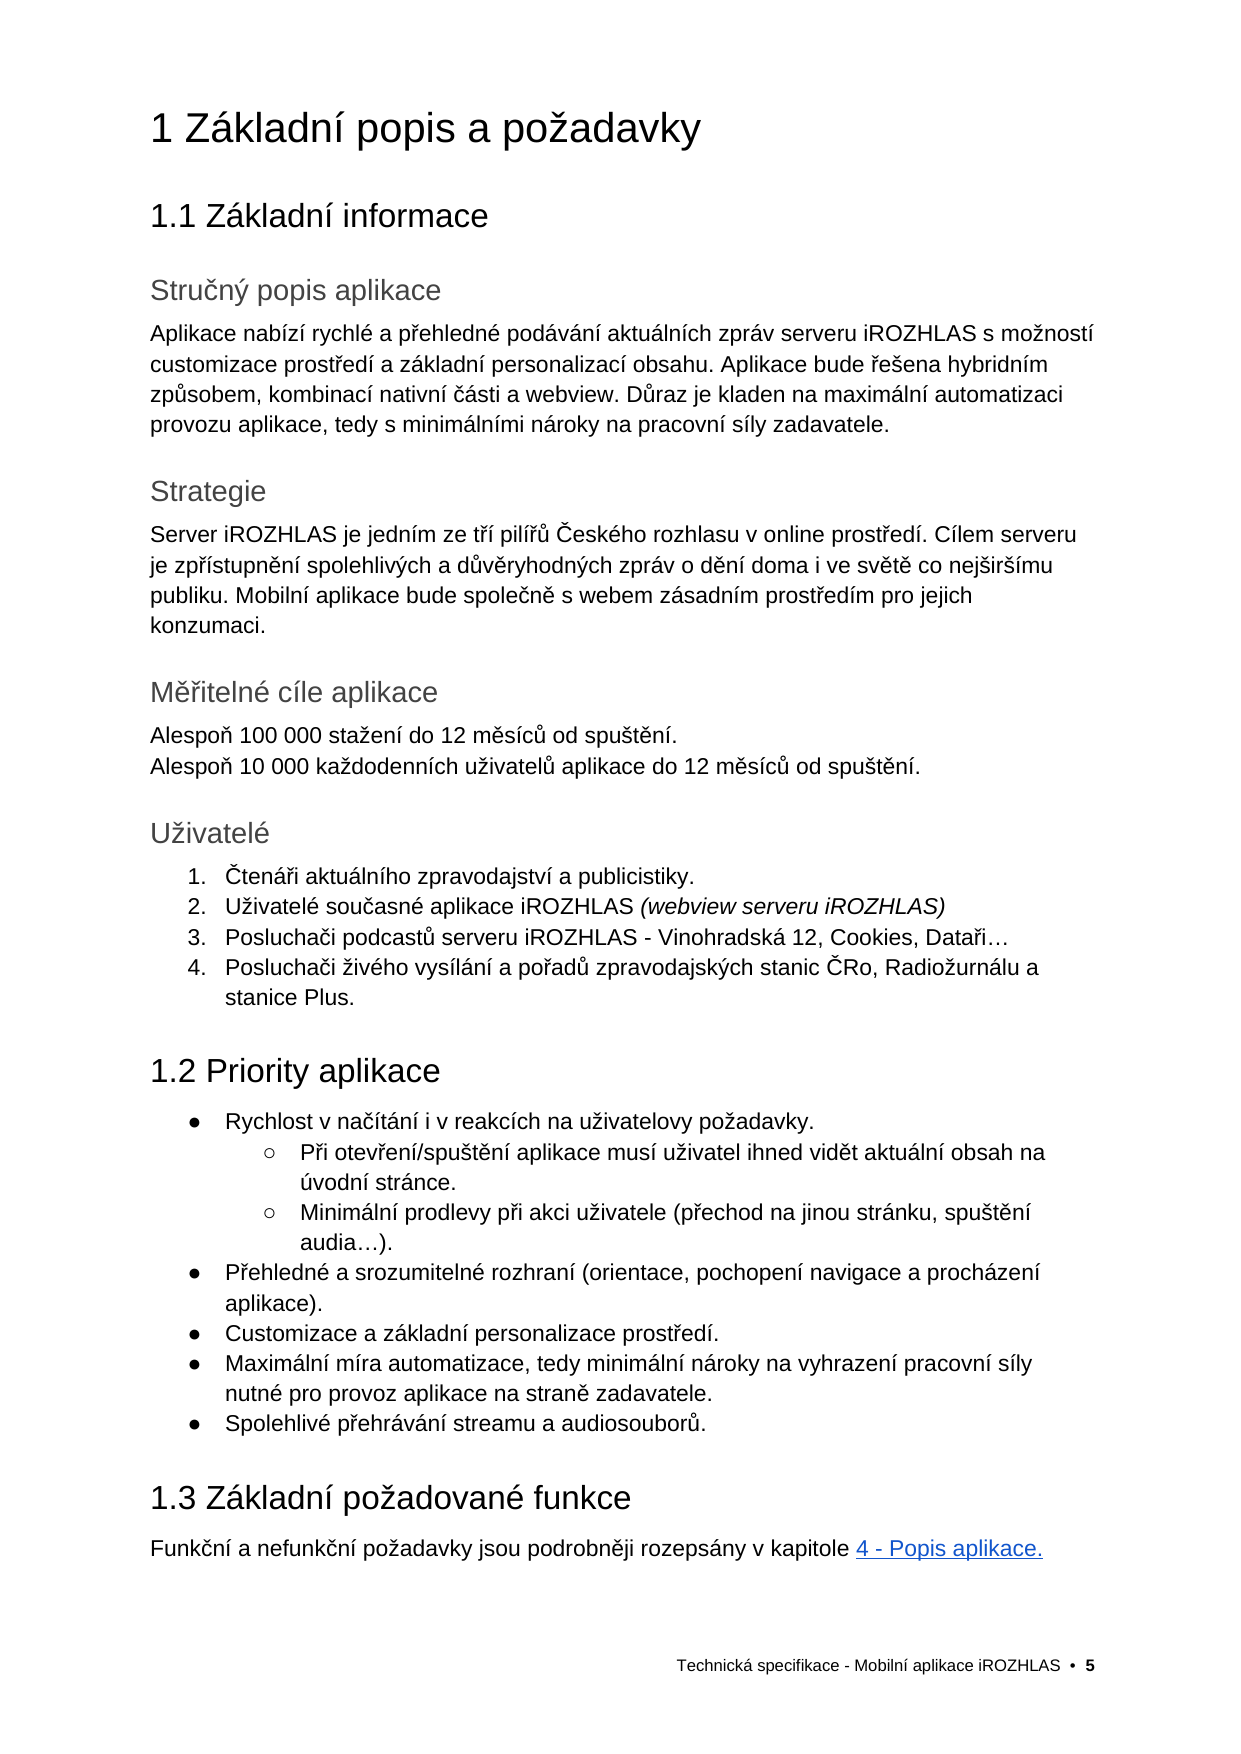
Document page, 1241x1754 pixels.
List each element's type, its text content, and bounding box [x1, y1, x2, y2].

list Minimální prodlevy při akci uživatele (přechod na jinou stránku, spuštění audia…). [262, 1199, 1094, 1255]
text Alespoň 10 000 každodenních uživatelů aplikace do 12 měsíců od spuštění. [150, 753, 1094, 779]
list Při otevření/spuštění aplikace musí uživatel ihned vidět aktuální obsah na úvodní stránce. [262, 1138, 1094, 1195]
list Uživatelé současné aplikace iROZHLAS (webview serveru iROZHLAS) [187, 893, 1094, 919]
text Funkční a nefunkční požadavky jsou podrobněji rozepsány v kapitole 4 - Popis aplikace. [150, 1535, 1094, 1561]
subtitle 1.2 Priority aplikace [150, 1052, 1094, 1090]
list Spolehlivé přehrávání streamu a audiosouborů. [187, 1410, 1094, 1437]
list Posluchači podcastů serveru iROZHLAS - Vinohradská 12, Cookies, Dataři… [187, 923, 1094, 950]
subtitle Měřitelné cíle aplikace [150, 676, 1094, 709]
subtitle 1 Základní popis a požadavky [150, 103, 1094, 151]
text Aplikace nabízí rychlé a přehledné podávání aktuálních zpráv serveru iROZHLAS s možností customizace prostředí a základní personalizací obsahu. Aplikace bude řešena hybridním způsobem, kombinací nativní části a webview. Důraz je kladen na maximální automatizaci provozu aplikace, tedy s minimálními nároky na pracovní síly zadavatele. [150, 320, 1094, 437]
list Přehledné a srozumitelné rozhraní (orientace, pochopení navigace a procházení aplikace). [187, 1259, 1094, 1316]
subtitle Stručný popis aplikace [150, 273, 1094, 307]
list Posluchači živého vysílání a pořadů zpravodajských stanic ČRo, Radiožurnálu a stanice Plus. [187, 954, 1094, 1010]
list Maximální míra automatizace, tedy minimální nároky na vyhrazení pracovní síly nutné pro provoz aplikace na straně zadavatele. [187, 1350, 1094, 1406]
list Rychlost v načítání i v reakcích na uživatelovy požadavky. [187, 1108, 1094, 1134]
text Server iROZHLAS je jedním ze tří pilířů Českého rozhlasu v online prostředí. Cílem serveru je zpřístupnění spolehlivých a důvěryhodných zpráv o dění doma i ve světě co nejširšímu publiku. Mobilní aplikace bude společně s webem zásadním prostředím pro jejich konzumaci. [150, 521, 1094, 638]
list Čtenáři aktuálního zpravodajství a publicistiky. [187, 863, 1094, 889]
text Alespoň 100 000 stažení do 12 měsíců od spuštění. [150, 722, 1094, 749]
subtitle 1.3 Základní požadované funkce [150, 1478, 1094, 1516]
subtitle Strategie [150, 474, 1094, 508]
list Customizace a základní personalizace prostředí. [187, 1320, 1094, 1346]
subtitle Uživatelé [150, 816, 1094, 850]
subtitle 1.1 Základní informace [150, 196, 1094, 234]
